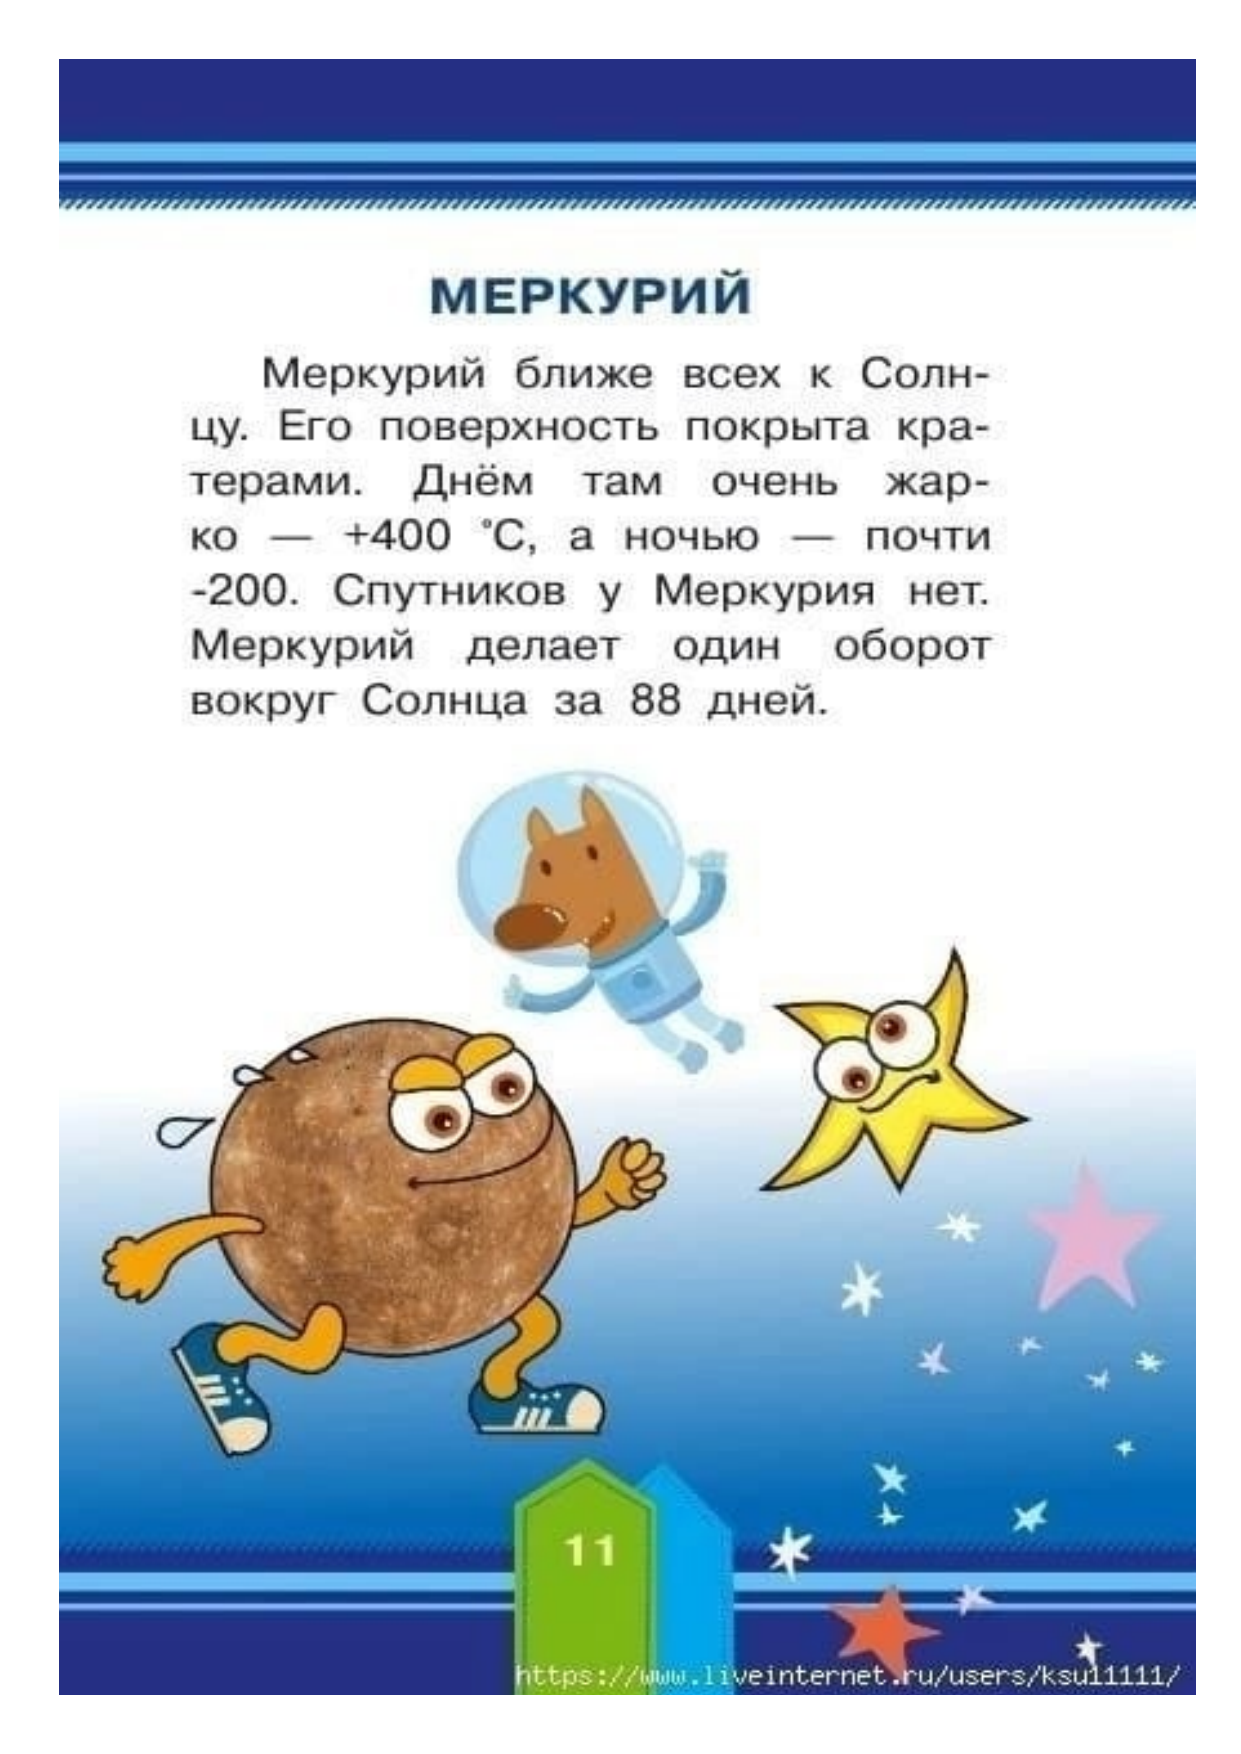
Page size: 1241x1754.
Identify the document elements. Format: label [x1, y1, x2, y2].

picture [59, 59, 1196, 1695]
